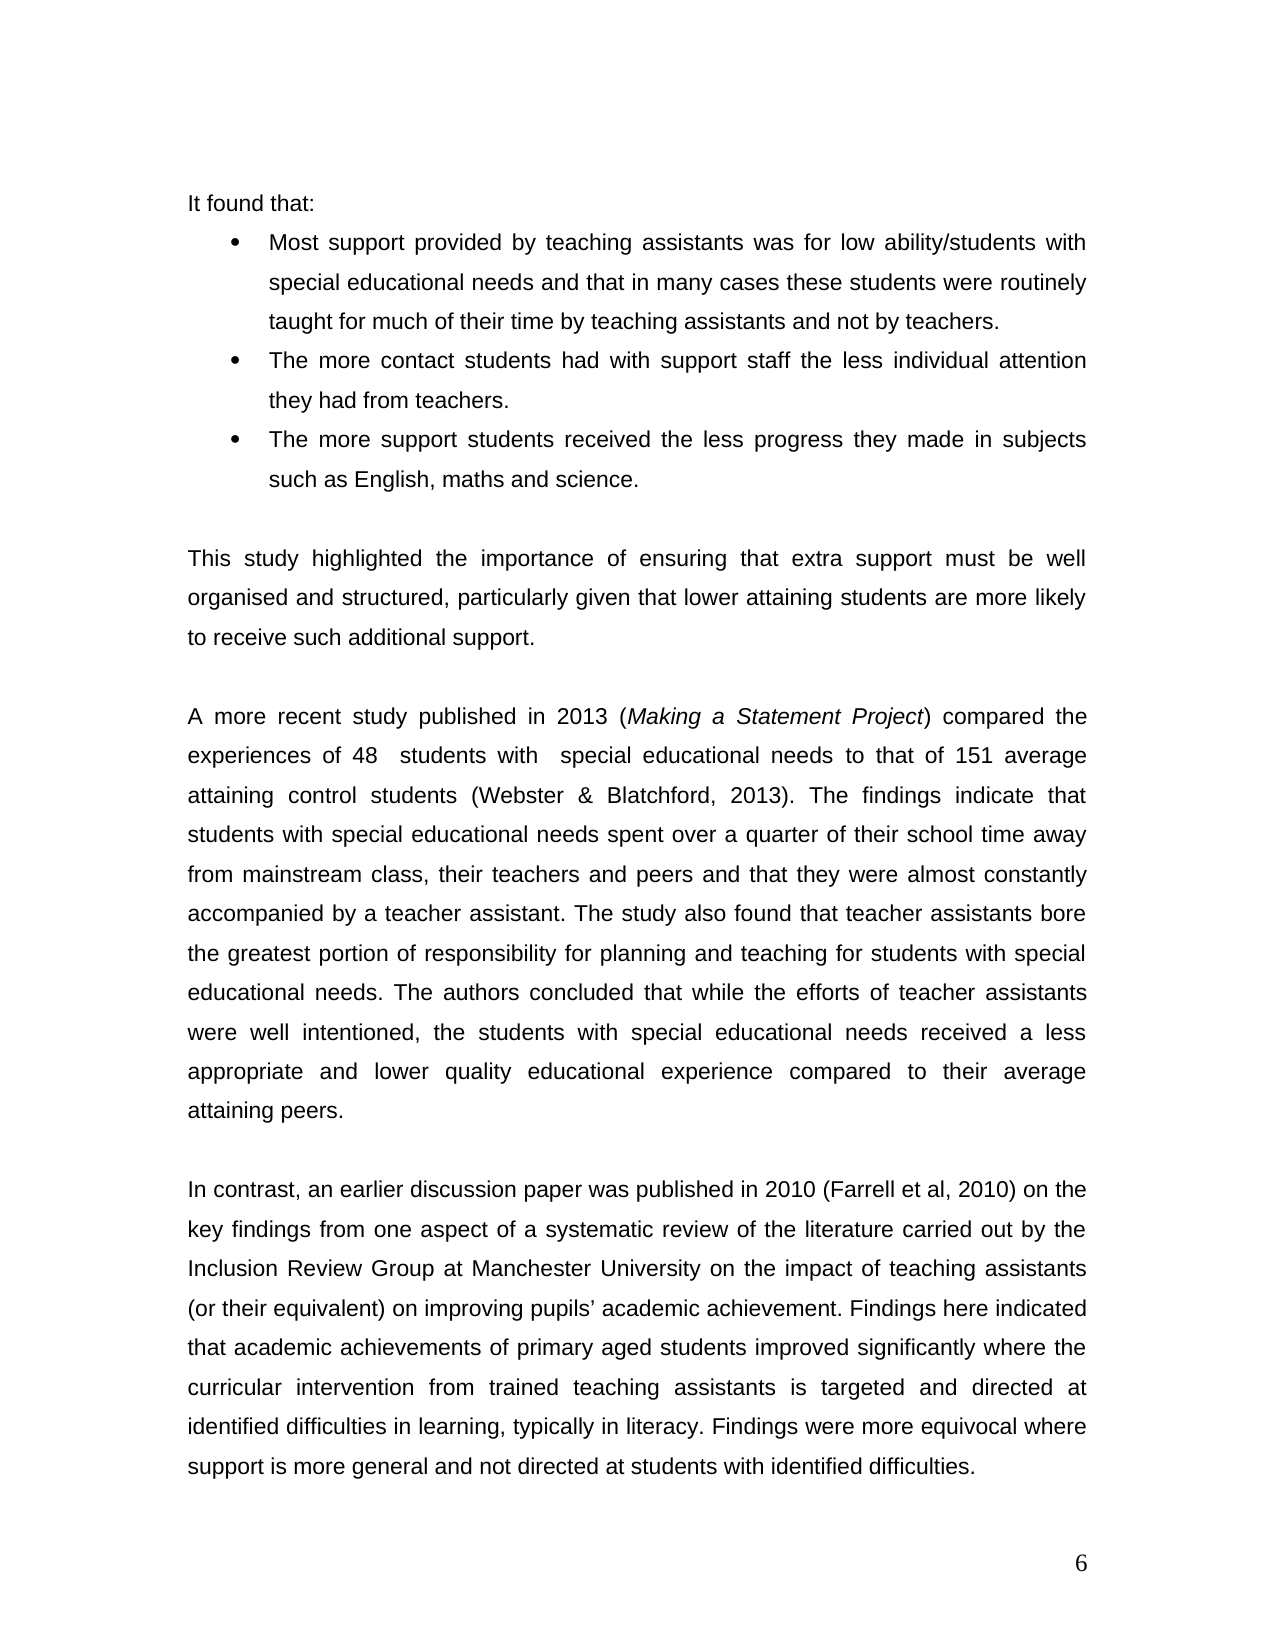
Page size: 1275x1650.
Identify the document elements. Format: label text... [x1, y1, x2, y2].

text In contrast, an earlier discussion paper was published in 2010 (Farrell et al, 2010) on the key findings from one aspect of a systematic review of the literature carried out by the Inclusion Review Group at Manchester University on the impact of teaching assistants (or their equivalent) on improving pupils’ academic achievement. Findings here indicated that academic achievements of primary aged students improved significantly where the curricular intervention from trained teaching assistants is targeted and directed at identified difficulties in learning, typically in literacy. Findings were more equivocal where support is more general and not directed at students with identified difficulties. [187, 1176, 1087, 1479]
text This study highlighted the importance of ensuring that extra support must be well organised and structured, particularly given that lower attaining students are more likely to receive such additional support. [187, 545, 1087, 650]
list The more support students received the less progress they made in subjects such as English, maths and science. [231, 426, 1087, 492]
list Most support provided by teaching assistants was for low ability/students with special educational needs and that in many cases these students were routinely taught for much of their time by teaching assistants and not by teachers. [231, 229, 1087, 334]
text A more recent study published in 2013 (Making a Statement Project) compared the experiences of 48 students with special educational needs to that of 151 average attaining control students (Webster & Blatchford, 2013). The findings indicate that students with special educational needs spent over a quarter of their school time away from mainstream class, their teachers and peers and that they were almost constantly accompanied by a teacher assistant. The study also found that teacher assistants bore the greatest portion of responsibility for planning and teaching for students with special educational needs. The authors concluded that while the efforts of teacher assistants were well intentioned, the students with special educational needs received a less appropriate and lower quality educational experience compared to their average attaining peers. [187, 703, 1087, 1124]
text It found that: [187, 189, 1087, 216]
list The more contact students had with support staff the less individual attention they had from teachers. [231, 347, 1087, 413]
